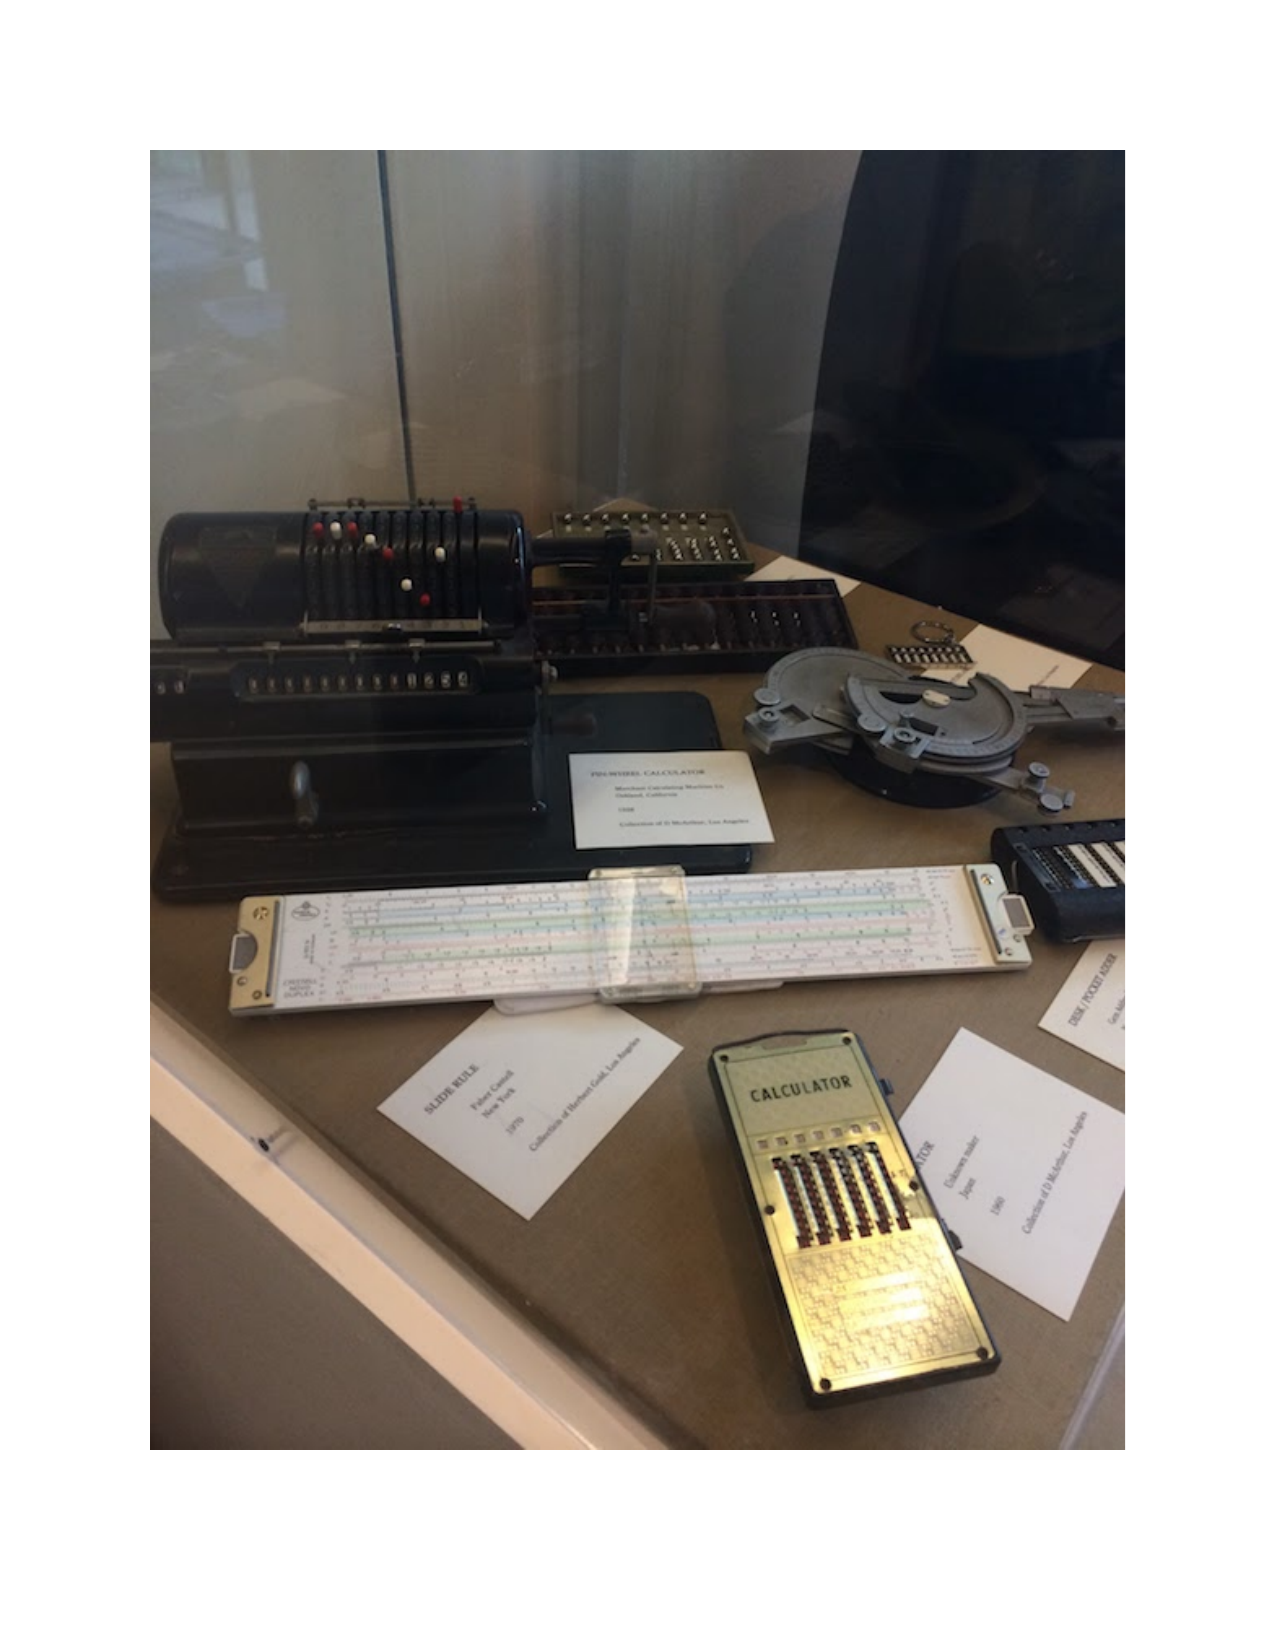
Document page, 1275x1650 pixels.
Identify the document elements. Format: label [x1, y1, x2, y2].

picture [150, 150, 1125, 1450]
